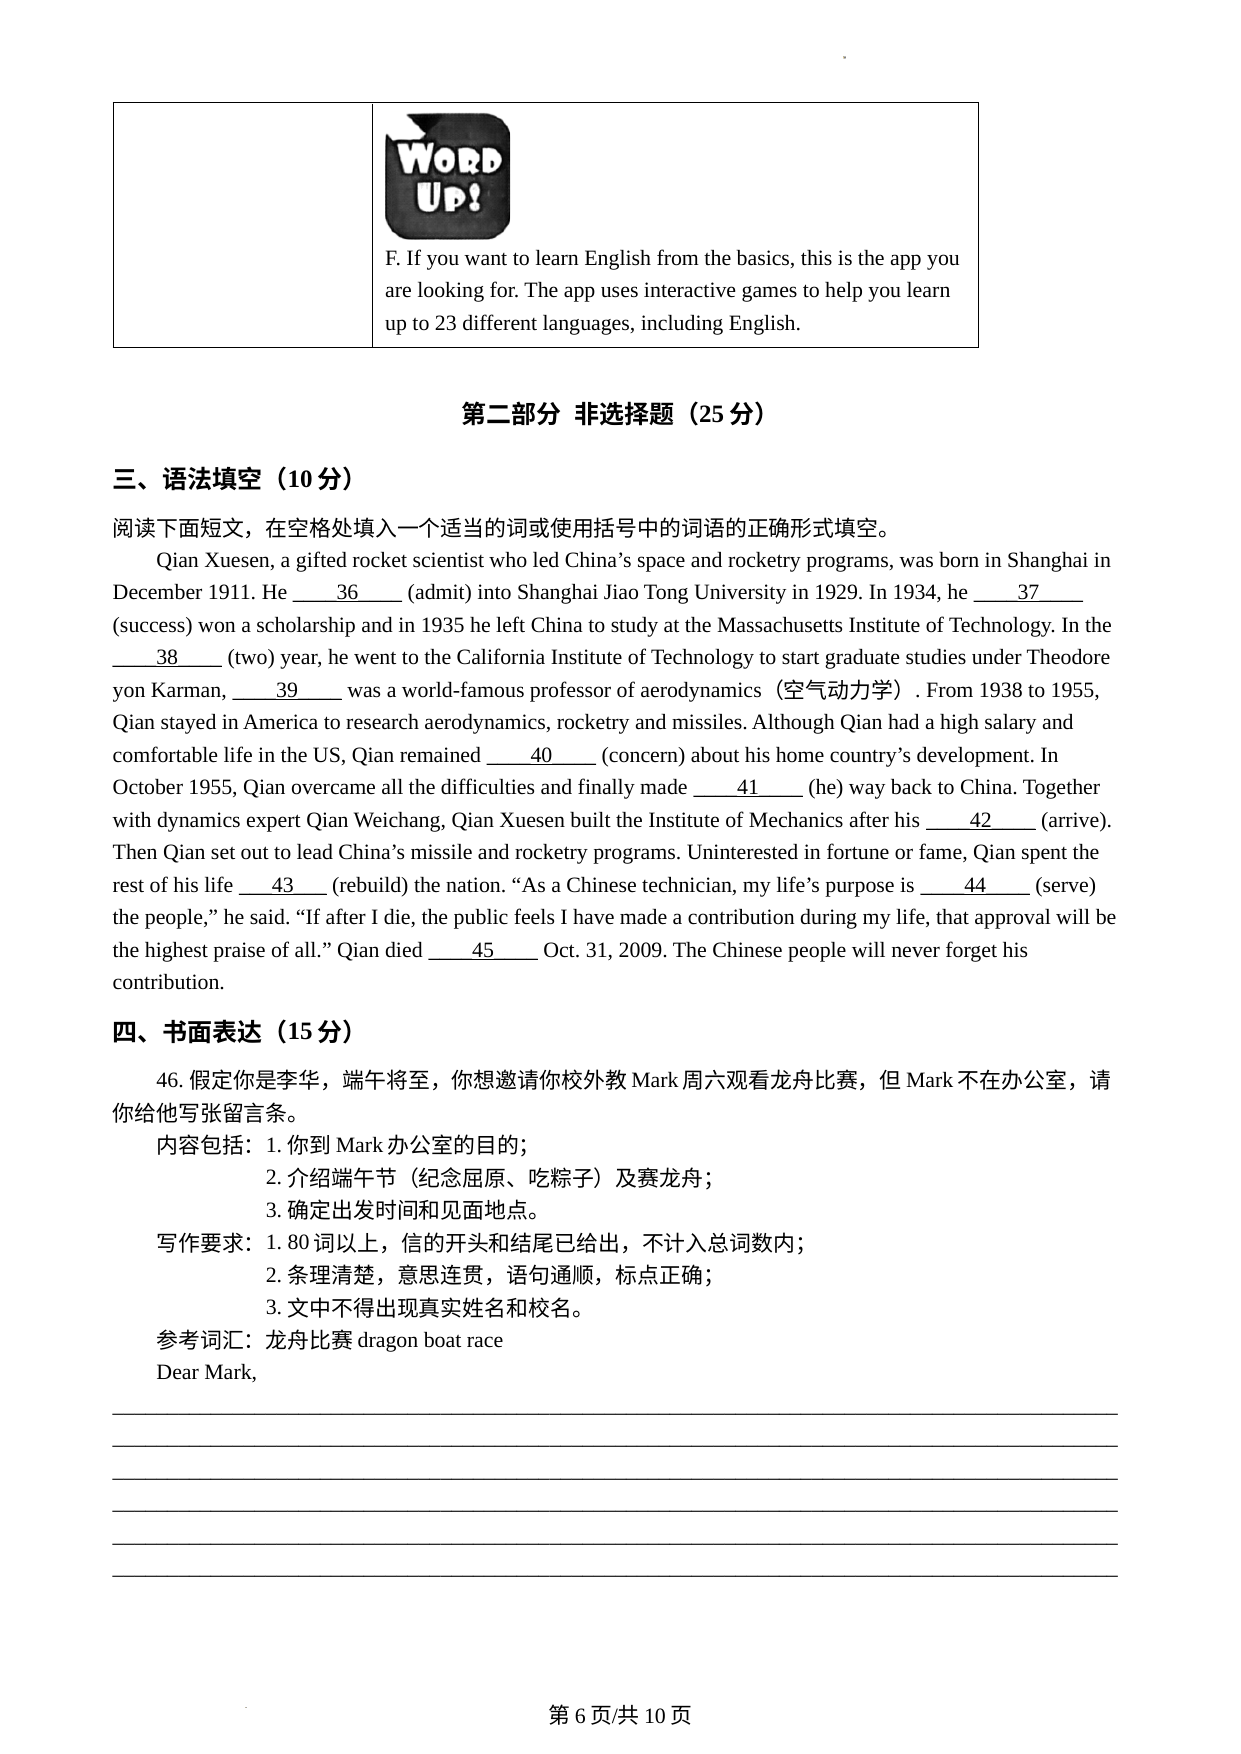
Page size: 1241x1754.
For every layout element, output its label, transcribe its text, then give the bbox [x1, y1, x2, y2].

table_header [114, 103, 372, 347]
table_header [373, 103, 978, 347]
text 2. 条理清楚，意思连贯，语句通顺，标点正确； [112, 1258, 1128, 1291]
text 四、书面表达（15分） [112, 998, 1128, 1063]
text 3. 文中不得出现真实姓名和校名。 [112, 1291, 1128, 1323]
picture [385, 111, 511, 240]
text 写作要求：1. 80词以上，信的开头和结尾已给出，不计入总词数内； [112, 1226, 1128, 1258]
text 3. 确定出发时间和见面地点。 [200, 1193, 1128, 1226]
text Qian Xuesen, a gifted rocket scientist who led China’s space and rocketry programs, was born in Shanghai in December 1911. He ____36____ (admit) into Shanghai Jiao Tong University in 1929. In 1934, he ____37____ (success) won a scholarship and in 1935 he left China to study at the Massachusetts Institute of Technology. In the ____38____ (two) year, he went to the California Institute of Technology to start graduate studies under Theodore yon Karman, ____39____ was a world-famous professor of aerodynamics（空气动力学）. From 1938 to 1955, Qian stayed in America to research aerodynamics, rocketry and missiles. Although Qian had a high salary and comfortable life in the US, Qian remained ____40____ (concern) about his home country’s development. In October 1955, Qian overcame all the difficulties and finally made ____41____ (he) way back to China. Together with dynamics expert Qian Weichang, Qian Xuesen built the Institute of Mechanics after his ____42____ (arrive). Then Qian set out to lead China’s missile and rocketry programs. Uninterested in fortune or fame, Qian spent the rest of his life ___43___ (rebuild) the nation. “As a Chinese technician, my life’s purpose is ____44____ (serve) the people,” he said. “If after I die, the public feels I have made a contribution during my life, that approval will be the highest praise of all.” Qian died ____45____ Oct. 31, 2009. The Chinese people will never forget his contribution. [112, 543, 1128, 998]
text 内容包括：1. 你到Mark办公室的目的； [112, 1128, 1128, 1161]
text 第二部分 非选择题（25分） [112, 381, 1128, 446]
text 2. 介绍端午节（纪念屈原、吃粽子）及赛龙舟； [112, 1161, 1128, 1193]
text 阅读下面短文，在空格处填入一个适当的词或使用括号中的词语的正确形式填空。 [112, 511, 1128, 543]
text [112, 1388, 1128, 1583]
text 46. 假定你是李华，端午将至，你想邀请你校外教Mark周六观看龙舟比赛，但Mark不在办公室，请你给他写张留言条。 [112, 1063, 1128, 1128]
text Dear Mark, [112, 1356, 1128, 1388]
text 三、语法填空（10分） [112, 446, 1128, 511]
text 参考词汇：龙舟比赛dragon boat race [112, 1323, 1128, 1356]
